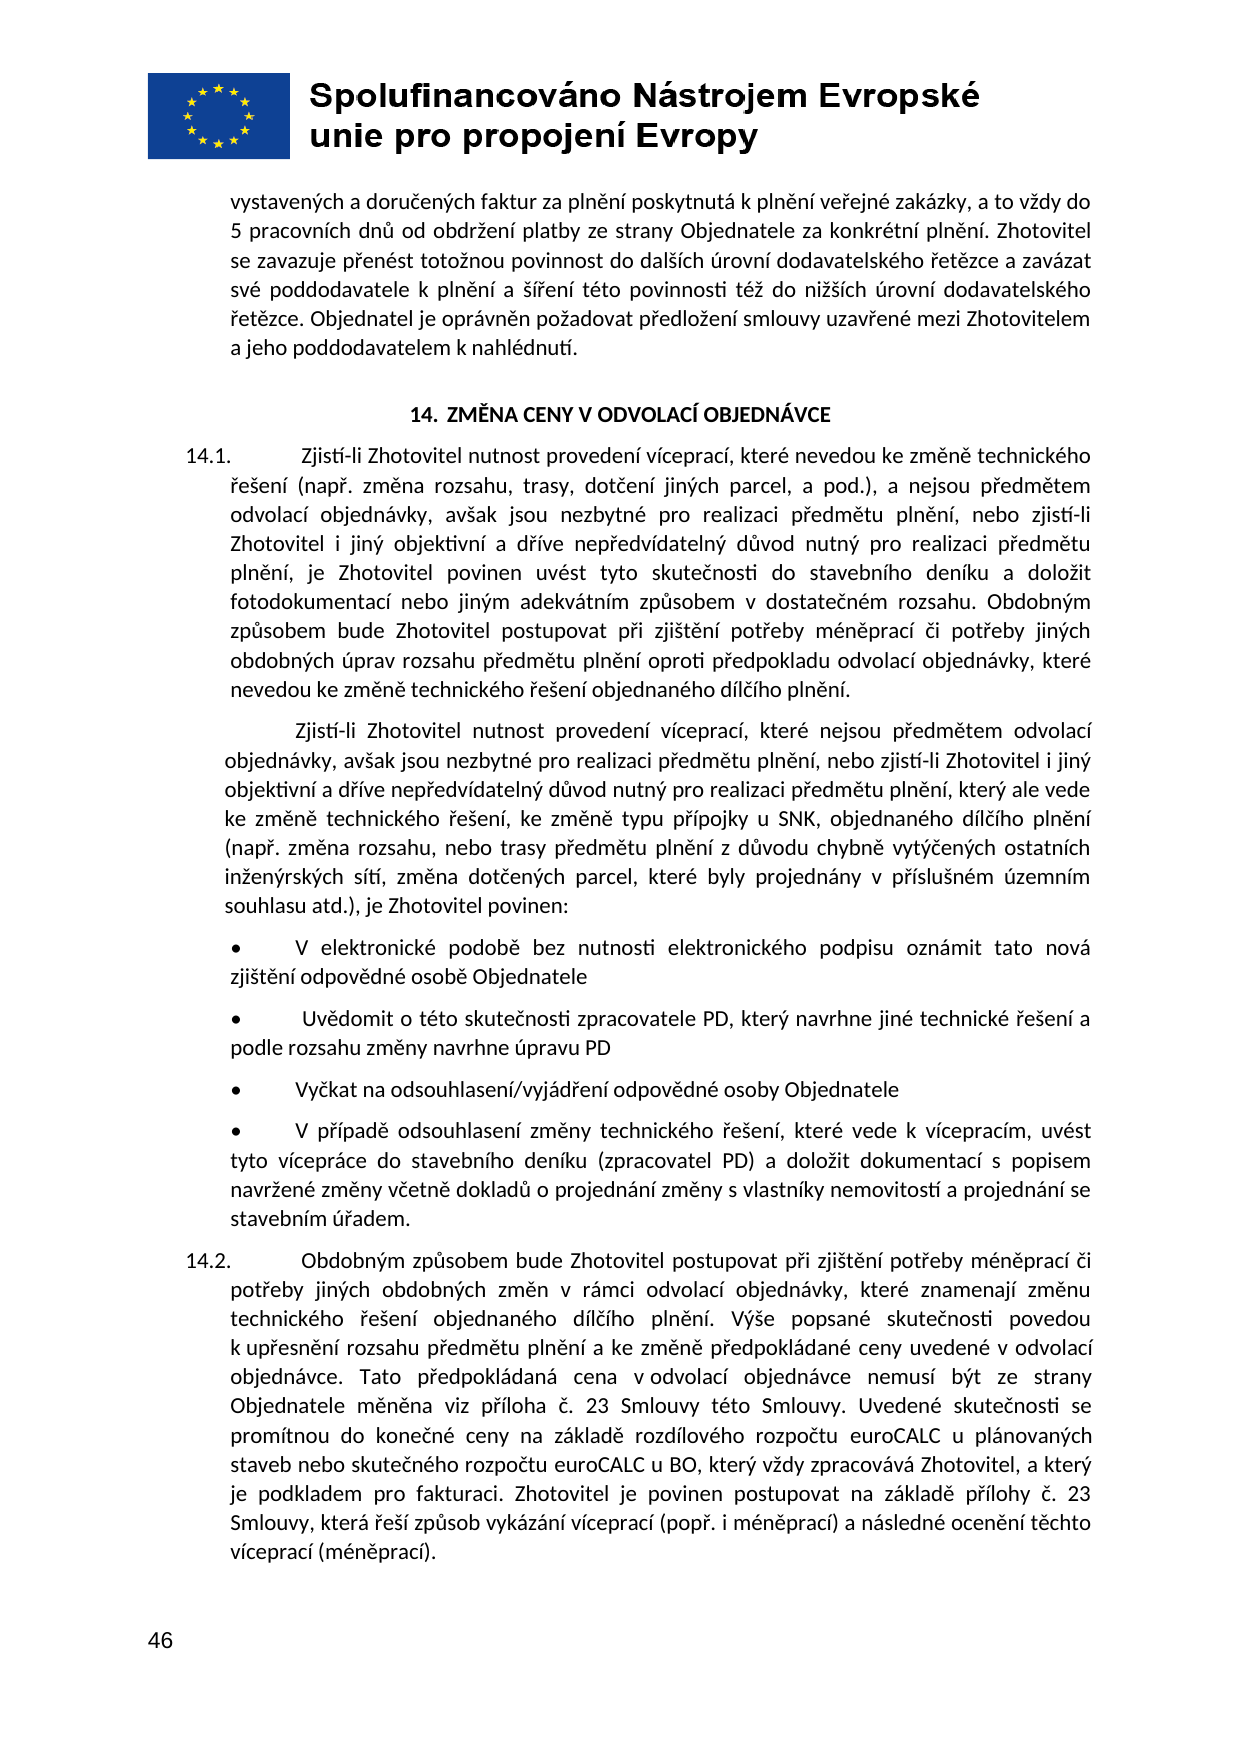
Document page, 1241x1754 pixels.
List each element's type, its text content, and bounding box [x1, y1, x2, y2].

picture [147, 73, 991, 160]
text • Vyčkat na odsouhlasení/vyjádření odpovědné osoby Objednatele [230, 1074, 1093, 1103]
text Zjistí-li Zhotovitel nutnost provedení víceprací, které nejsou předmětem odvolací objednávky, avšak jsou nezbytné pro realizaci předmětu plnění, nebo zjistí-li Zhotovitel i jiný objektivní a dříve nepředvídatelný důvod nutný pro realizaci předmětu plnění, který ale vede ke změně technického řešení, ke změně typu přípojky u SNK, objednaného dílčího plnění (např. změna rozsahu, nebo trasy předmětu plnění z důvodu chybně vytýčených ostatních inženýrských sítí, změna dotčených parcel, které byly projednány v příslušném územním souhlasu atd.), je Zhotovitel povinen: [224, 716, 1093, 920]
list změna ceny v odvolací objednávce [148, 399, 1093, 428]
text • V elektronické podobě bez nutnosti elektronického podpisu oznámit tato nová zjištění odpovědné osobě Objednatele [230, 932, 1093, 991]
list Zjistí-li Zhotovitel nutnost provedení víceprací, které nevedou ke změně technického řešení (např. změna rozsahu, trasy, dotčení jiných parcel, a pod.), a nejsou předmětem odvolací objednávky, avšak jsou nezbytné pro realizaci předmětu plnění, nebo zjistí-li Zhotovitel i jiný objektivní a dříve nepředvídatelný důvod nutný pro realizaci předmětu plnění, je Zhotovitel povinen uvést tyto skutečnosti do stavebního deníku a doložit fotodokumentací nebo jiným adekvátním způsobem v dostatečném rozsahu. Obdobným způsobem bude Zhotovitel postupovat při zjištění potřeby méněprací či potřeby jiných obdobných úprav rozsahu předmětu plnění oproti předpokladu odvolací objednávky, které nevedou ke změně technického řešení objednaného dílčího plnění. [185, 441, 1093, 703]
list Obdobným způsobem bude Zhotovitel postupovat při zjištění potřeby méněprací či potřeby jiných obdobných změn v rámci odvolací objednávky, které znamenají změnu technického řešení objednaného dílčího plnění. Výše popsané skutečnosti povedou k upřesnění rozsahu předmětu plnění a ke změně předpokládané ceny uvedené v odvolací objednávce. Tato předpokládaná cena v odvolací objednávce nemusí být ze strany Objednatele měněna viz příloha č. 23 Smlouvy této Smlouvy. Uvedené skutečnosti se promítnou do konečné ceny na základě rozdílového rozpočtu euroCALC u plánovaných staveb nebo skutečného rozpočtu euroCALC u BO, který vždy zpracovává Zhotovitel, a který je podkladem pro fakturaci. Zhotovitel je povinen postupovat na základě přílohy č. 23 Smlouvy, která řeší způsob vykázání víceprací (popř. i méněprací) a následné ocenění těchto víceprací (méněprací). [185, 1245, 1093, 1566]
text • V případě odsouhlasení změny technického řešení, které vede k vícepracím, uvést tyto vícepráce do stavebního deníku (zpracovatel PD) a doložit dokumentací s popisem navržené změny včetně dokladů o projednání změny s vlastníky nemovitostí a projednání se stavebním úřadem. [230, 1116, 1093, 1232]
text • Uvědomit o této skutečnosti zpracovatele PD, který navrhne jiné technické řešení a podle rozsahu změny navrhne úpravu PD [230, 1003, 1093, 1061]
